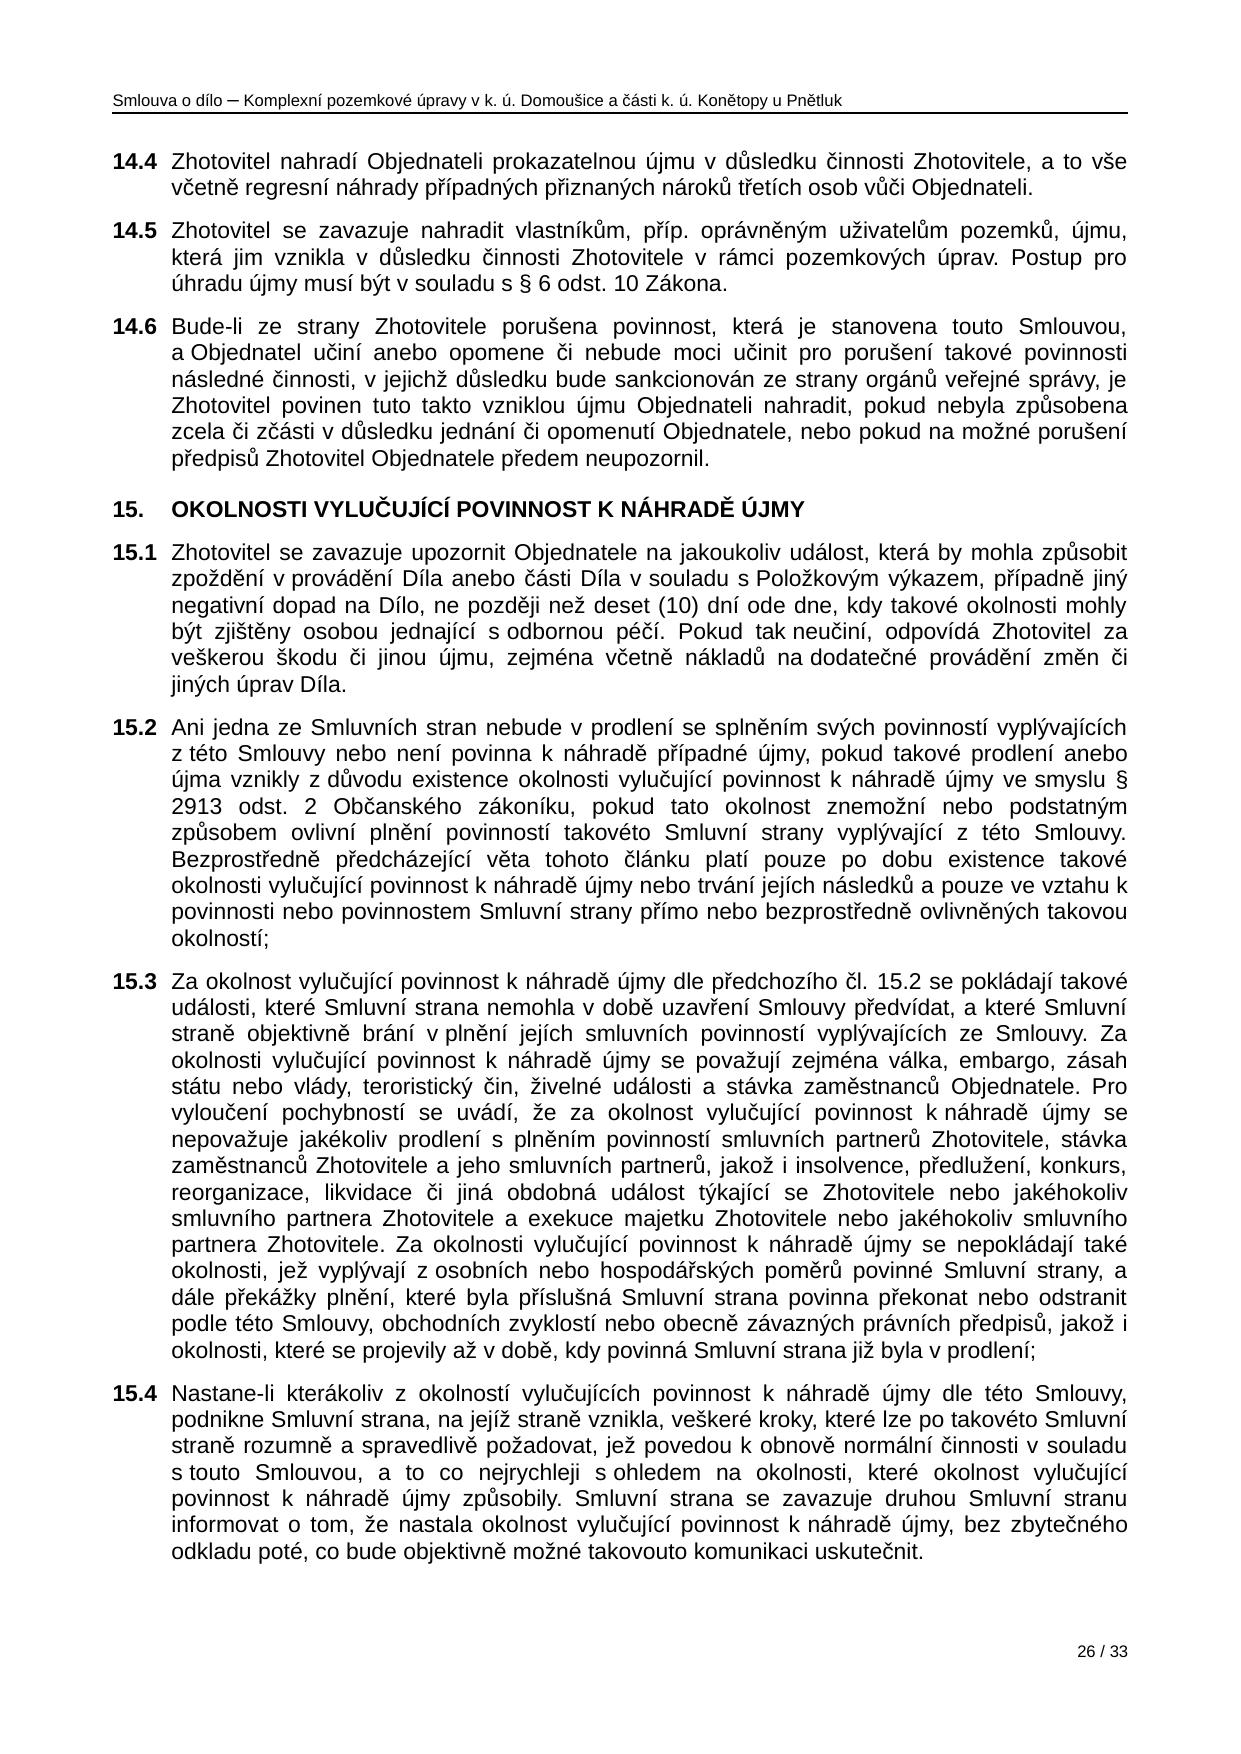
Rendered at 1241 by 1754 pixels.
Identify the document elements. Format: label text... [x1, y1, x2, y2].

text Zhotovitel nahradí Objednateli prokazatelnou újmu v důsledku činnosti Zhotovitele, a to vše včetně regresní náhrady případných přiznaných nároků třetích osob vůči Objednateli. [112, 148, 1128, 200]
text Okolnosti vylučující povinnost k náhradě újmy [112, 496, 1128, 522]
text Nastane-li kterákoliv z okolností vylučujících povinnost k náhradě újmy dle této Smlouvy, podnikne Smluvní strana, na jejíž straně vznikla, veškeré kroky, které lze po takovéto Smluvní straně rozumně a spravedlivě požadovat, jež povedou k obnově normální činnosti v souladu s touto Smlouvou, a to co nejrychleji s ohledem na okolnosti, které okolnost vylučující povinnost k náhradě újmy způsobily. Smluvní strana se zavazuje druhou Smluvní stranu informovat o tom, že nastala okolnost vylučující povinnost k náhradě újmy, bez zbytečného odkladu poté, co bude objektivně možné takovouto komunikaci uskutečnit. [112, 1379, 1128, 1564]
text Ani jedna ze Smluvních stran nebude v prodlení se splněním svých povinností vyplývajících z této Smlouvy nebo není povinna k náhradě případné újmy, pokud takové prodlení anebo újma vznikly z důvodu existence okolnosti vylučující povinnost k náhradě újmy ve smyslu § 2913 odst. 2 Občanského zákoníku, pokud tato okolnost znemožní nebo podstatným způsobem ovlivní plnění povinností takovéto Smluvní strany vyplývající z této Smlouvy. Bezprostředně předcházející věta tohoto článku platí pouze po dobu existence takové okolnosti vylučující povinnost k náhradě újmy nebo trvání jejích následků a pouze ve vztahu k povinnosti nebo povinnostem Smluvní strany přímo nebo bezprostředně ovlivněných takovou okolností; [112, 714, 1128, 951]
text Zhotovitel se zavazuje upozornit Objednatele na jakoukoliv událost, která by mohla způsobit zpoždění v provádění Díla anebo části Díla v souladu s Položkovým výkazem, případně jiný negativní dopad na Dílo, ne později než deset (10) dní ode dne, kdy takové okolnosti mohly být zjištěny osobou jednající s odbornou péčí. Pokud tak neučiní, odpovídá Zhotovitel za veškerou škodu či jinou újmu, zejména včetně nákladů na dodatečné provádění změn či jiných úprav Díla. [112, 539, 1128, 697]
text Za okolnost vylučující povinnost k náhradě újmy dle předchozího čl. 15.2 se pokládají takové události, které Smluvní strana nemohla v době uzavření Smlouvy předvídat, a které Smluvní straně objektivně brání v plnění jejích smluvních povinností vyplývajících ze Smlouvy. Za okolnosti vylučující povinnost k náhradě újmy se považují zejména válka, embargo, zásah státu nebo vlády, teroristický čin, živelné události a stávka zaměstnanců Objednatele. Pro vyloučení pochybností se uvádí, že za okolnost vylučující povinnost k náhradě újmy se nepovažuje jakékoliv prodlení s plněním povinností smluvních partnerů Zhotovitele, stávka zaměstnanců Zhotovitele a jeho smluvních partnerů, jakož i insolvence, předlužení, konkurs, reorganizace, likvidace či jiná obdobná událost týkající se Zhotovitele nebo jakéhokoliv smluvního partnera Zhotovitele a exekuce majetku Zhotovitele nebo jakéhokoliv smluvního partnera Zhotovitele. Za okolnosti vylučující povinnost k náhradě újmy se nepokládají také okolnosti, jež vyplývají z osobních nebo hospodářských poměrů povinné Smluvní strany, a dále překážky plnění, které byla příslušná Smluvní strana povinna překonat nebo odstranit podle této Smlouvy, obchodních zvyklostí nebo obecně závazných právních předpisů, jakož i okolnosti, které se projevily až v době, kdy povinná Smluvní strana již byla v prodlení; [112, 968, 1128, 1363]
text Bude-li ze strany Zhotovitele porušena povinnost, která je stanovena touto Smlouvou, a Objednatel učiní anebo opomene či nebude moci učinit pro porušení takové povinnosti následné činnosti, v jejichž důsledku bude sankcionován ze strany orgánů veřejné správy, je Zhotovitel povinen tuto takto vzniklou újmu Objednateli nahradit, pokud nebyla způsobena zcela či zčásti v důsledku jednání či opomenutí Objednatele, nebo pokud na možné porušení předpisů Zhotovitel Objednatele předem neupozornil. [112, 313, 1128, 471]
text Zhotovitel se zavazuje nahradit vlastníkům, příp. oprávněným uživatelům pozemků, újmu, která jim vznikla v důsledku činnosti Zhotovitele v rámci pozemkových úprav. Postup pro úhradu újmy musí být v souladu s § 6 odst. 10 Zákona. [112, 217, 1128, 296]
